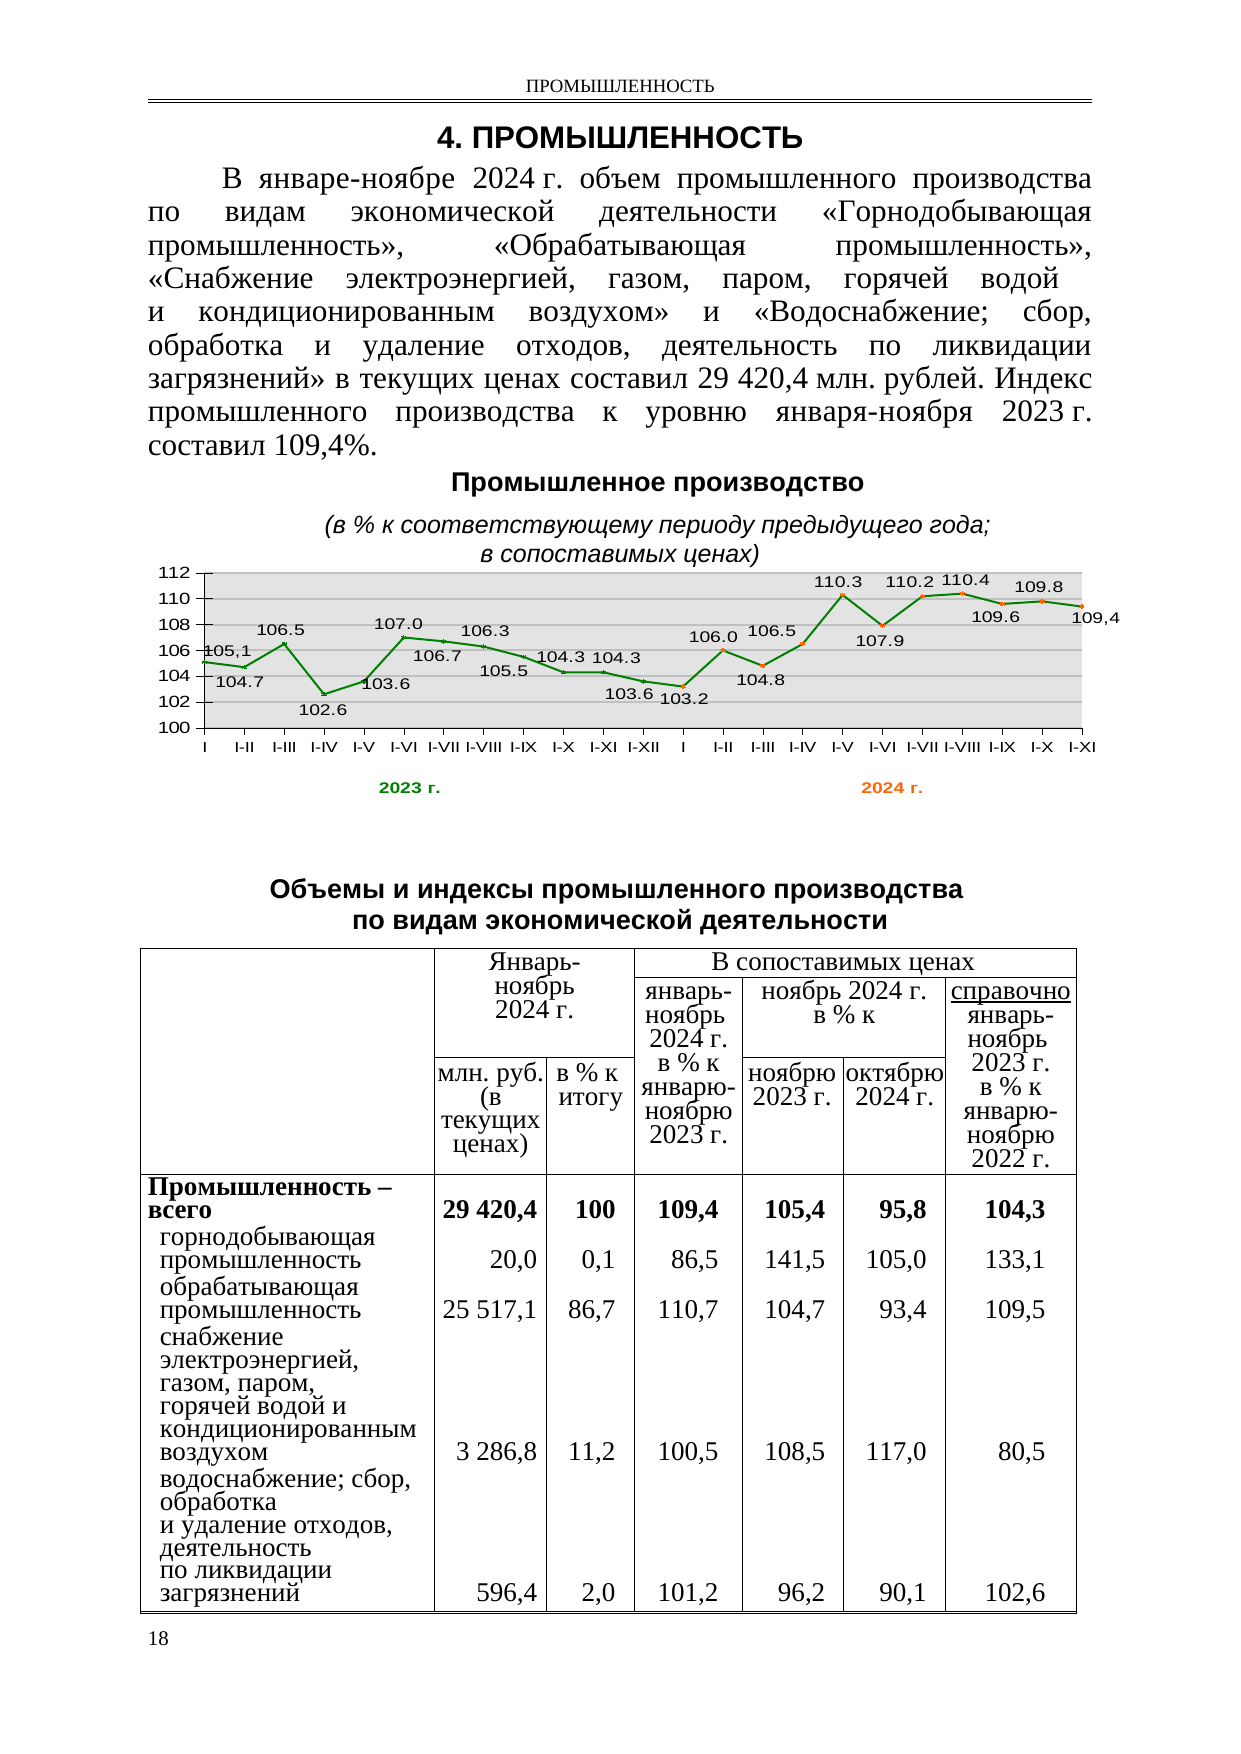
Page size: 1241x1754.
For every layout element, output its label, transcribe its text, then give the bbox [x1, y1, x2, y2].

table_cell 93,4 [844, 1275, 945, 1325]
text (в % к соответствующему периоду предыдущего года; в сопоставимых ценах) [148, 510, 1092, 567]
table_cell горнодобывающая промышленность [141, 1225, 434, 1275]
table_cell 20,0 [435, 1225, 546, 1275]
table_cell Промышленность – всего [141, 1175, 434, 1225]
text Промышленное производство [148, 468, 1092, 497]
table_cell 0,1 [547, 1225, 634, 1275]
table_cell 11,2 [547, 1325, 634, 1467]
table_cell справочно январь- ноябрь 2023 г. в % к январю- ноябрю 2022 г. [946, 978, 1076, 1174]
table_cell 104,7 [743, 1275, 843, 1325]
table_cell в % к итогу [547, 1058, 634, 1174]
table_header [141, 949, 434, 1174]
table_cell 25 517,1 [435, 1275, 546, 1325]
table_cell 117,0 [844, 1325, 945, 1467]
table_cell 108,5 [743, 1325, 843, 1467]
table_cell 3 286,8 [435, 1325, 546, 1467]
table_cell 104,3 [946, 1175, 1076, 1225]
table_cell 90,1 [844, 1467, 945, 1611]
table_cell 105,4 [743, 1175, 843, 1225]
table_cell 109,4 [635, 1175, 742, 1225]
table_cell 110,7 [635, 1275, 742, 1325]
table_cell октябрю 2024 г. [844, 1058, 945, 1174]
table_cell 2,0 [547, 1467, 634, 1611]
table_cell 141,5 [743, 1225, 843, 1275]
table_cell 102,6 [946, 1467, 1076, 1611]
table_cell 596,4 [435, 1467, 546, 1611]
table_cell 96,2 [743, 1467, 843, 1611]
table_cell обрабатывающая промышленность [141, 1275, 434, 1325]
table_cell январь- ноябрь 2024 г. в % к январю- ноябрю 2023 г. [635, 978, 742, 1174]
table_cell ноябрю 2023 г. [743, 1058, 843, 1174]
table_cell 29 420,4 [435, 1175, 546, 1225]
table_cell 86,5 [635, 1225, 742, 1275]
table_cell 80,5 [946, 1325, 1076, 1467]
table_cell водоснабжение; сбор, обработка и удаление отходов, деятельность по ликвидации загрязнений [141, 1467, 434, 1611]
table_cell снабжение электроэнергией, газом, паром, горячей водой и кондиционированным воздухом [141, 1325, 434, 1467]
table_header В сопоставимых ценах [635, 949, 1076, 977]
table_cell млн. руб. (в текущих ценах) [435, 1058, 546, 1174]
text 4. ПРОМЫШЛЕННОСТЬ [148, 118, 1092, 156]
table_cell 109,5 [946, 1275, 1076, 1325]
table_cell 86,7 [547, 1275, 634, 1325]
table_cell 101,2 [635, 1467, 742, 1611]
table_cell ноябрь 2024 г. в % к [743, 978, 945, 1057]
table_cell 100,5 [635, 1325, 742, 1467]
table_cell 133,1 [946, 1225, 1076, 1275]
text Объемы и индексы промышленного производства по видам экономической деятельности [148, 873, 1092, 936]
table_header Январь- ноябрь 2024 г. [435, 949, 634, 1057]
table_cell 105,0 [844, 1225, 945, 1275]
table_cell 100 [547, 1175, 634, 1225]
text В январе-ноябре 2024 г. объем промышленного производства по видам экономической деятельности «Горнодобывающая промышленность», «Обрабатывающая промышленность», «Снабжение электроэнергией, газом, паром, горячей водой и кондиционированным воздухом» и «Водоснабжение; сбор, обработка и удаление отходов, деятельность по ликвидации загрязнений» в текущих ценах составил 29 420,4 млн. рублей. Индекс промышленного производства к уровню января-ноября 2023 г. составил 109,4%. [148, 162, 1092, 462]
table_cell 95,8 [844, 1175, 945, 1225]
